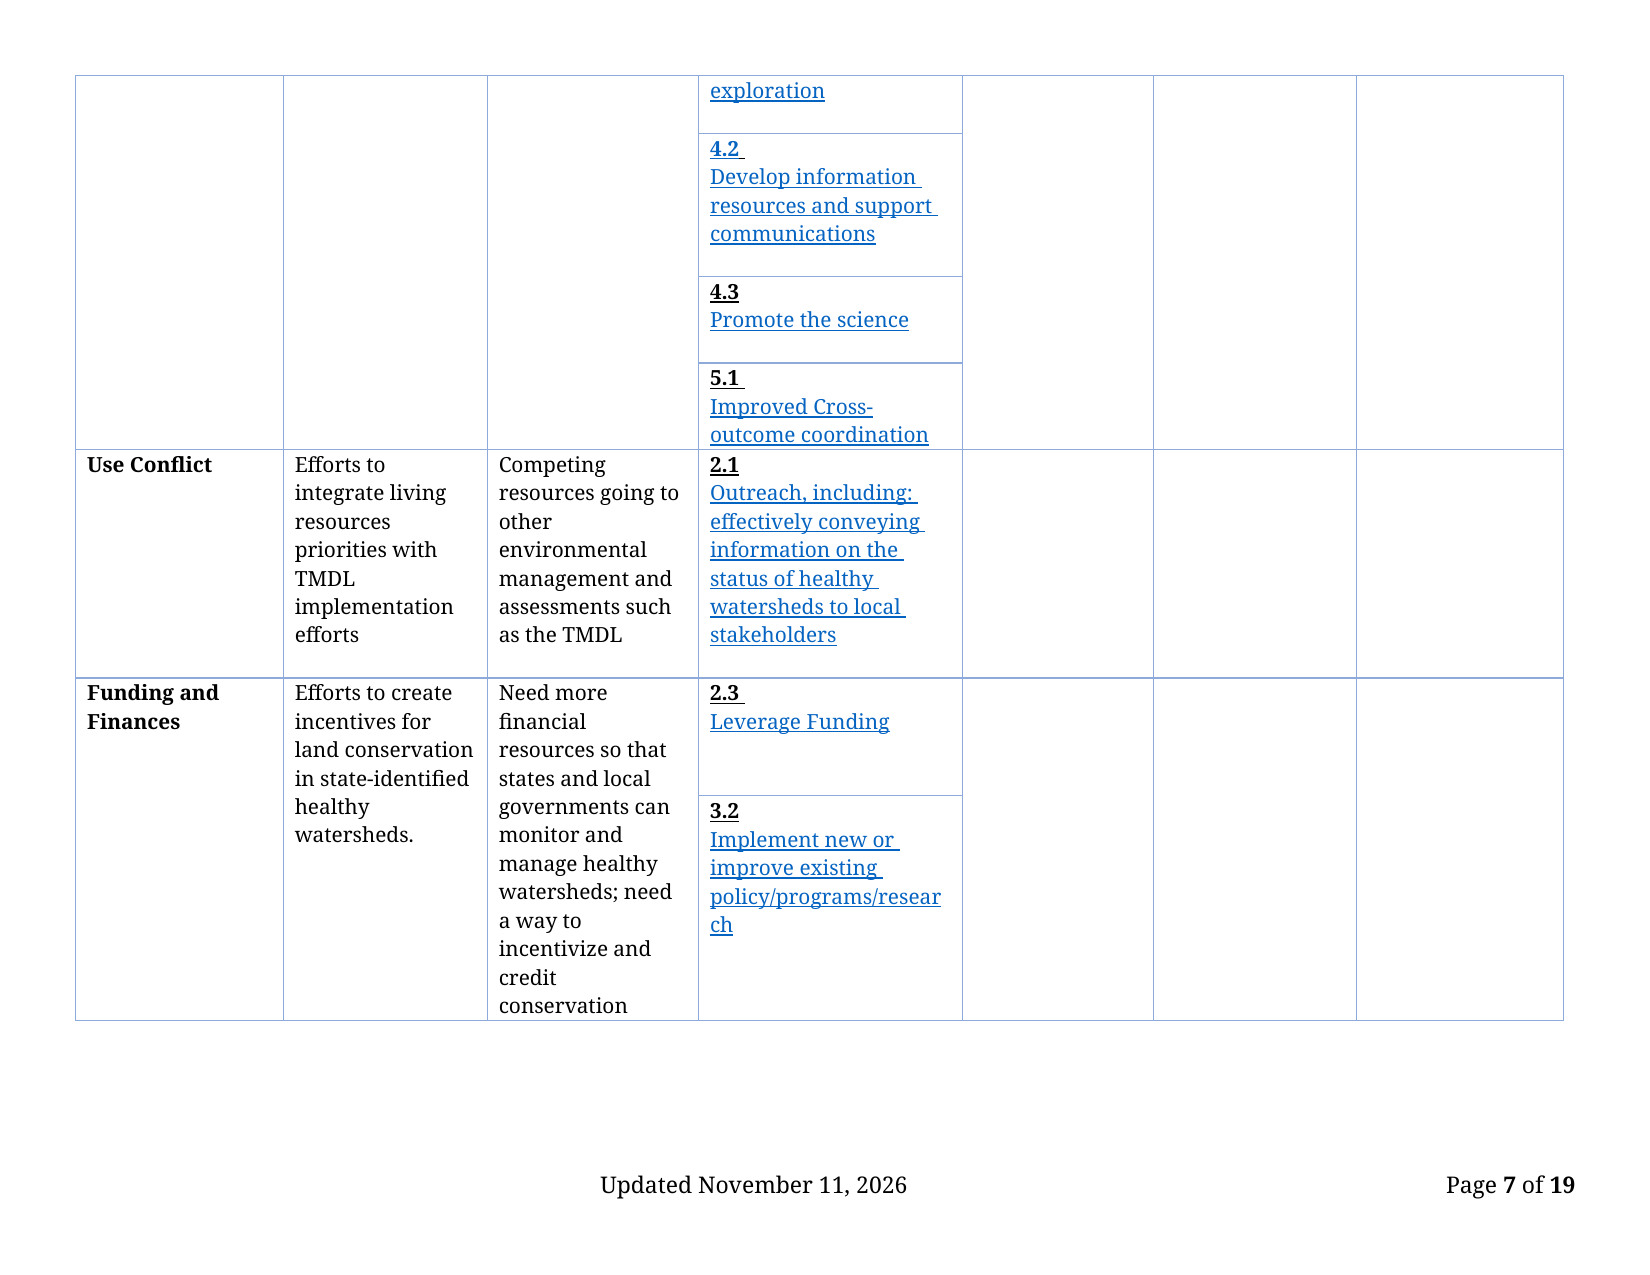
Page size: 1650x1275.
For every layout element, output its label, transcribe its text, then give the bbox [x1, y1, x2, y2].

table_cell [1154, 450, 1356, 677]
table_cell Competing resources going to other environmental management and assessments such as the TMDL [488, 450, 698, 677]
table_cell 3.2 Implement new or improve existing policy/programs/research [699, 796, 962, 1020]
table_cell Need more financial resources so that states and local governments can monitor and manage healthy watersheds; need a way to incentivize and credit conservation [488, 679, 698, 1020]
table_cell 4.2 Develop information resources and support communications [699, 134, 962, 276]
table_cell [1154, 679, 1356, 1020]
table_cell Funding and Finances [76, 679, 283, 1020]
table_cell Efforts to integrate living resources priorities with TMDL implementation efforts [284, 450, 487, 677]
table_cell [699, 76, 962, 133]
table_cell Use Conflict [76, 450, 283, 677]
table_cell [963, 450, 1153, 677]
table_cell Efforts to create incentives for land conservation in state-identified healthy watersheds. [284, 679, 487, 1020]
table_cell [963, 679, 1153, 1020]
table_cell 5.1 Improved Cross-outcome coordination [699, 364, 962, 449]
table_cell [1357, 679, 1563, 1020]
table_cell 2.3 Leverage Funding [699, 679, 962, 795]
table_cell 4.3 Promote the science [699, 277, 962, 362]
table_cell [1357, 450, 1563, 677]
table_cell 2.1 Outreach, including: effectively conveying information on the status of healthy watersheds to local stakeholders [699, 450, 962, 677]
